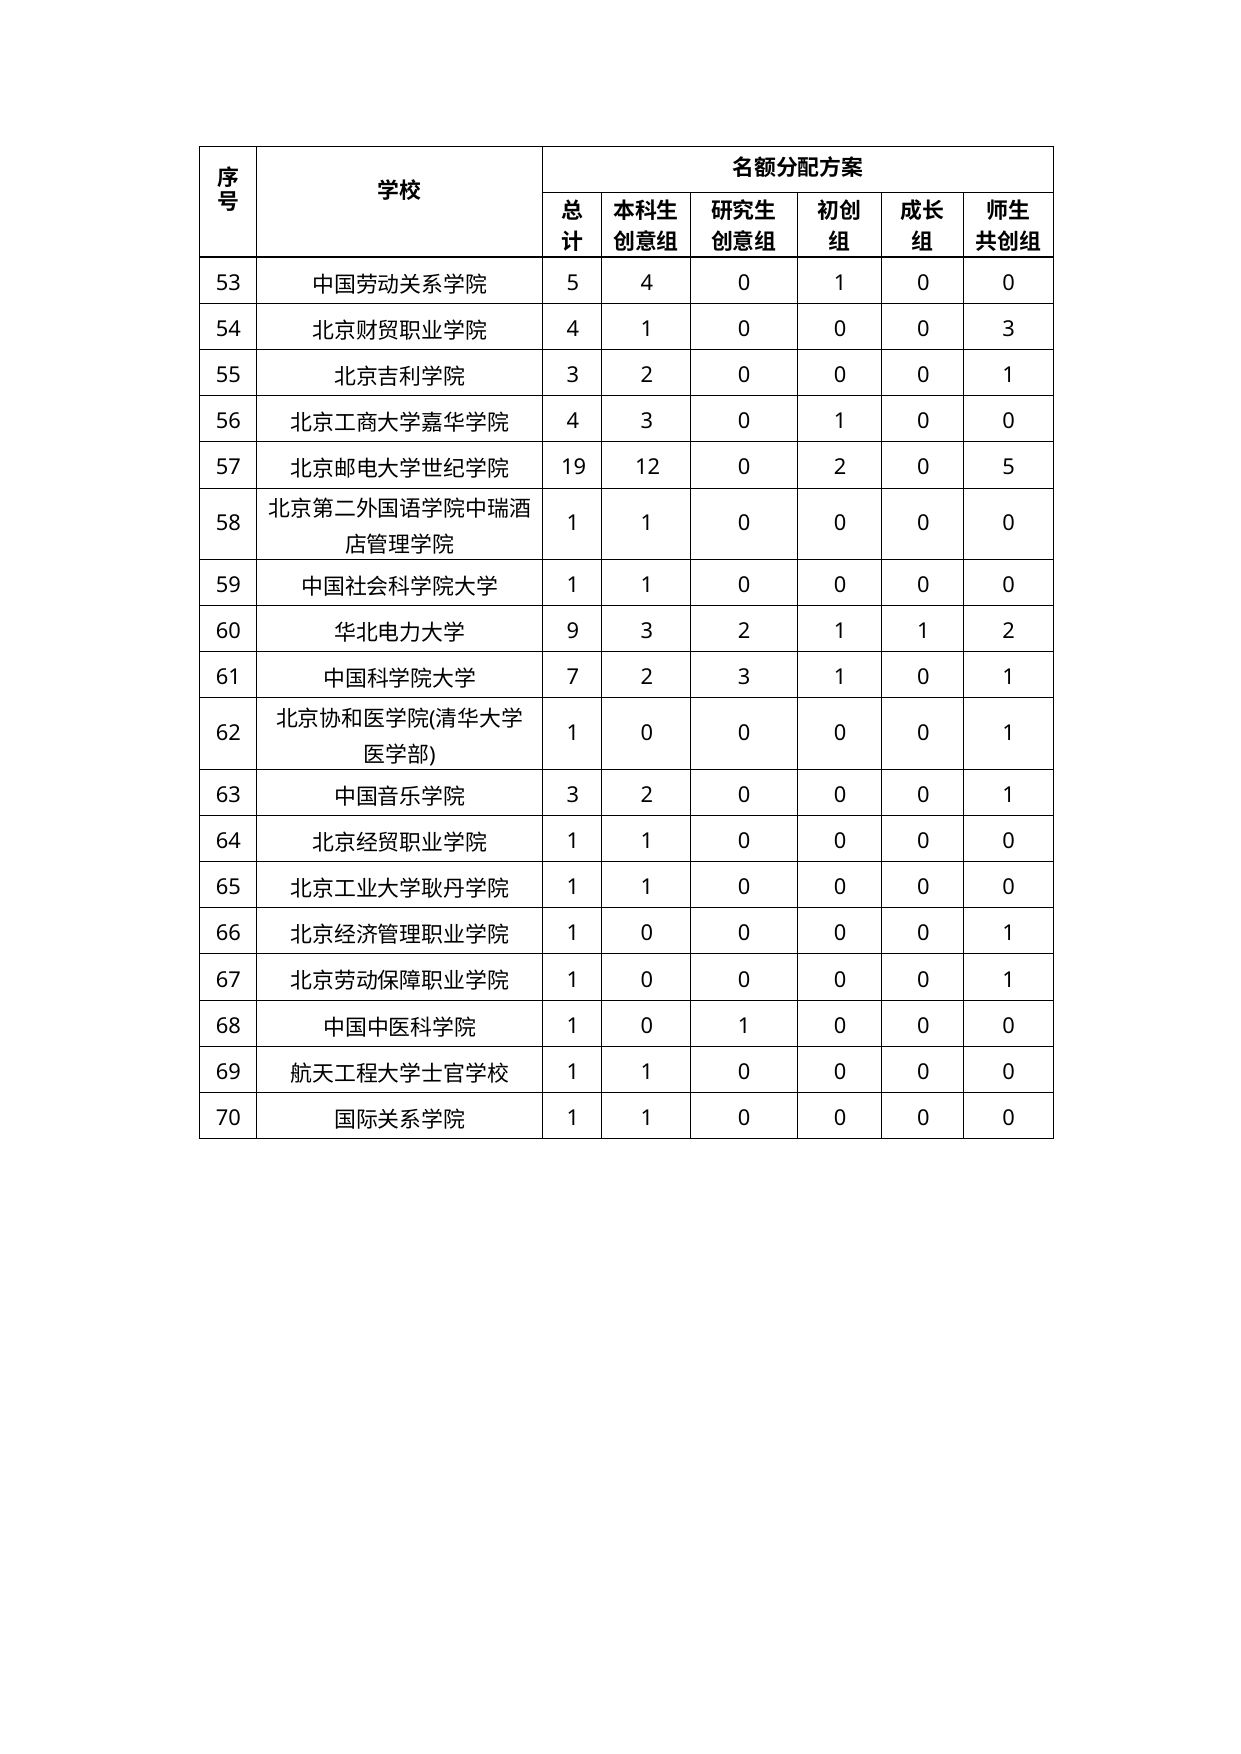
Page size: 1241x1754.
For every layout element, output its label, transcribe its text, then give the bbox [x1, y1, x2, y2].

table_cell 0 [882, 350, 963, 395]
table_cell 0 [882, 652, 963, 697]
table_cell 0 [798, 1047, 881, 1092]
table_cell 2 [602, 652, 690, 697]
table_cell 67 [200, 954, 256, 999]
table_cell 1 [602, 489, 690, 559]
table_cell 0 [964, 862, 1053, 907]
table_cell 北京经济管理职业学院 [257, 908, 542, 953]
table_cell 1 [543, 698, 601, 769]
table_cell 0 [882, 442, 963, 487]
table_cell 北京第二外国语学院中瑞酒 店管理学院 [257, 489, 542, 559]
table_cell 0 [882, 304, 963, 349]
table_cell 0 [691, 862, 797, 907]
table_cell 中国科学院大学 [257, 652, 542, 697]
table_header 学校 [257, 147, 542, 256]
table_cell 0 [964, 560, 1053, 605]
table_cell 初创 组 [798, 193, 881, 256]
table_cell 0 [964, 1093, 1053, 1138]
table_cell 60 [200, 606, 256, 651]
table_cell 0 [964, 258, 1053, 302]
table_cell 师生 共创组 [964, 193, 1053, 256]
table_cell 北京财贸职业学院 [257, 304, 542, 349]
table_cell 0 [798, 560, 881, 605]
table_cell 1 [882, 606, 963, 651]
table_cell 国际关系学院 [257, 1093, 542, 1138]
table_cell 1 [798, 606, 881, 651]
table_cell 北京劳动保障职业学院 [257, 954, 542, 999]
table_cell 64 [200, 816, 256, 861]
table_cell 1 [602, 1047, 690, 1092]
table_cell 北京工商大学嘉华学院 [257, 396, 542, 441]
table_cell 59 [200, 560, 256, 605]
table_cell 1 [602, 560, 690, 605]
table_cell 0 [798, 954, 881, 999]
table_cell 1 [964, 908, 1053, 953]
table_cell 0 [798, 908, 881, 953]
table_cell 0 [798, 698, 881, 769]
table_cell 0 [882, 396, 963, 441]
table_cell 0 [691, 350, 797, 395]
table_cell 3 [602, 606, 690, 651]
table_cell 3 [543, 770, 601, 815]
table_cell 58 [200, 489, 256, 559]
table_cell 0 [882, 816, 963, 861]
table_cell 中国中医科学院 [257, 1001, 542, 1046]
table_cell 0 [882, 1093, 963, 1138]
table_cell 北京邮电大学世纪学院 [257, 442, 542, 487]
table_cell 19 [543, 442, 601, 487]
table_cell 中国音乐学院 [257, 770, 542, 815]
table_cell 北京经贸职业学院 [257, 816, 542, 861]
table_cell 0 [798, 350, 881, 395]
table_cell 1 [602, 862, 690, 907]
table_cell 4 [543, 396, 601, 441]
table_cell 54 [200, 304, 256, 349]
table_cell 0 [798, 1093, 881, 1138]
table_cell 56 [200, 396, 256, 441]
table_cell 北京吉利学院 [257, 350, 542, 395]
table_cell 0 [602, 698, 690, 769]
table_cell 57 [200, 442, 256, 487]
table_cell 华北电力大学 [257, 606, 542, 651]
table_cell 2 [964, 606, 1053, 651]
table_cell 68 [200, 1001, 256, 1046]
table_header 名额分配方案 [543, 147, 1053, 192]
table_cell 12 [602, 442, 690, 487]
table_cell 65 [200, 862, 256, 907]
table_cell 2 [691, 606, 797, 651]
table_cell 0 [882, 954, 963, 999]
table_cell 0 [882, 489, 963, 559]
table_cell 0 [798, 489, 881, 559]
table_cell 0 [882, 560, 963, 605]
table_cell 0 [964, 1001, 1053, 1046]
table_cell 2 [798, 442, 881, 487]
table_cell 1 [798, 396, 881, 441]
table_cell 1 [543, 954, 601, 999]
table_cell 0 [691, 954, 797, 999]
table_cell 0 [964, 396, 1053, 441]
table_cell 1 [798, 258, 881, 302]
table_cell 53 [200, 258, 256, 302]
table_cell 0 [882, 698, 963, 769]
table_cell 0 [964, 816, 1053, 861]
table_cell 4 [543, 304, 601, 349]
table_cell 中国劳动关系学院 [257, 258, 542, 302]
table_cell 0 [691, 698, 797, 769]
table_cell 1 [964, 652, 1053, 697]
table_cell 3 [602, 396, 690, 441]
table_cell 0 [882, 770, 963, 815]
table_cell 69 [200, 1047, 256, 1092]
table_cell 0 [691, 396, 797, 441]
table_cell 北京协和医学院(清华大学 医学部) [257, 698, 542, 769]
table_cell 0 [691, 908, 797, 953]
table_cell 5 [543, 258, 601, 302]
table_cell 63 [200, 770, 256, 815]
table_cell 0 [882, 908, 963, 953]
table_cell 1 [543, 1093, 601, 1138]
table_cell 3 [964, 304, 1053, 349]
table_cell 0 [798, 304, 881, 349]
table_cell 北京工业大学耿丹学院 [257, 862, 542, 907]
table_cell 0 [691, 816, 797, 861]
table_cell 2 [602, 350, 690, 395]
table_cell 0 [602, 908, 690, 953]
table_cell 3 [691, 652, 797, 697]
table_cell 1 [543, 560, 601, 605]
table_cell 0 [798, 770, 881, 815]
table_cell 1 [602, 816, 690, 861]
table_cell 66 [200, 908, 256, 953]
table_cell 0 [602, 954, 690, 999]
table_cell 总 计 [543, 193, 601, 256]
table_cell 中国社会科学院大学 [257, 560, 542, 605]
table_cell 1 [543, 816, 601, 861]
table_cell 本科生 创意组 [602, 193, 690, 256]
table_cell 1 [602, 1093, 690, 1138]
table_cell 1 [543, 862, 601, 907]
table_cell 1 [964, 770, 1053, 815]
table_cell 0 [882, 862, 963, 907]
table_cell 0 [691, 442, 797, 487]
table_cell 1 [691, 1001, 797, 1046]
table_cell 0 [691, 258, 797, 302]
table_cell 5 [964, 442, 1053, 487]
table_cell 0 [798, 862, 881, 907]
table_cell 0 [691, 304, 797, 349]
table_cell 0 [882, 1047, 963, 1092]
table_cell 成长 组 [882, 193, 963, 256]
table_cell 0 [691, 1093, 797, 1138]
table_cell 1 [543, 1001, 601, 1046]
table_cell 0 [882, 258, 963, 302]
table_cell 2 [602, 770, 690, 815]
table_cell 9 [543, 606, 601, 651]
table_cell 0 [964, 489, 1053, 559]
table_cell 1 [543, 1047, 601, 1092]
table_cell 62 [200, 698, 256, 769]
table_cell 1 [964, 350, 1053, 395]
table_cell 0 [798, 1001, 881, 1046]
table_cell 0 [882, 1001, 963, 1046]
table_cell 研究生 创意组 [691, 193, 797, 256]
table_cell 4 [602, 258, 690, 302]
table_cell 61 [200, 652, 256, 697]
table_cell 1 [964, 698, 1053, 769]
table_cell 0 [798, 816, 881, 861]
table_header 序号 [200, 147, 256, 256]
table_cell 1 [964, 954, 1053, 999]
table_cell 0 [602, 1001, 690, 1046]
table_cell 1 [602, 304, 690, 349]
table_cell 1 [798, 652, 881, 697]
table_cell 0 [691, 560, 797, 605]
table_cell 7 [543, 652, 601, 697]
table_cell 0 [691, 770, 797, 815]
table_cell 1 [543, 489, 601, 559]
table_cell 0 [691, 1047, 797, 1092]
table_cell 0 [691, 489, 797, 559]
table_cell 航天工程大学士官学校 [257, 1047, 542, 1092]
table_cell 1 [543, 908, 601, 953]
table_cell 3 [543, 350, 601, 395]
table_cell 70 [200, 1093, 256, 1138]
table_cell 55 [200, 350, 256, 395]
table_cell 0 [964, 1047, 1053, 1092]
